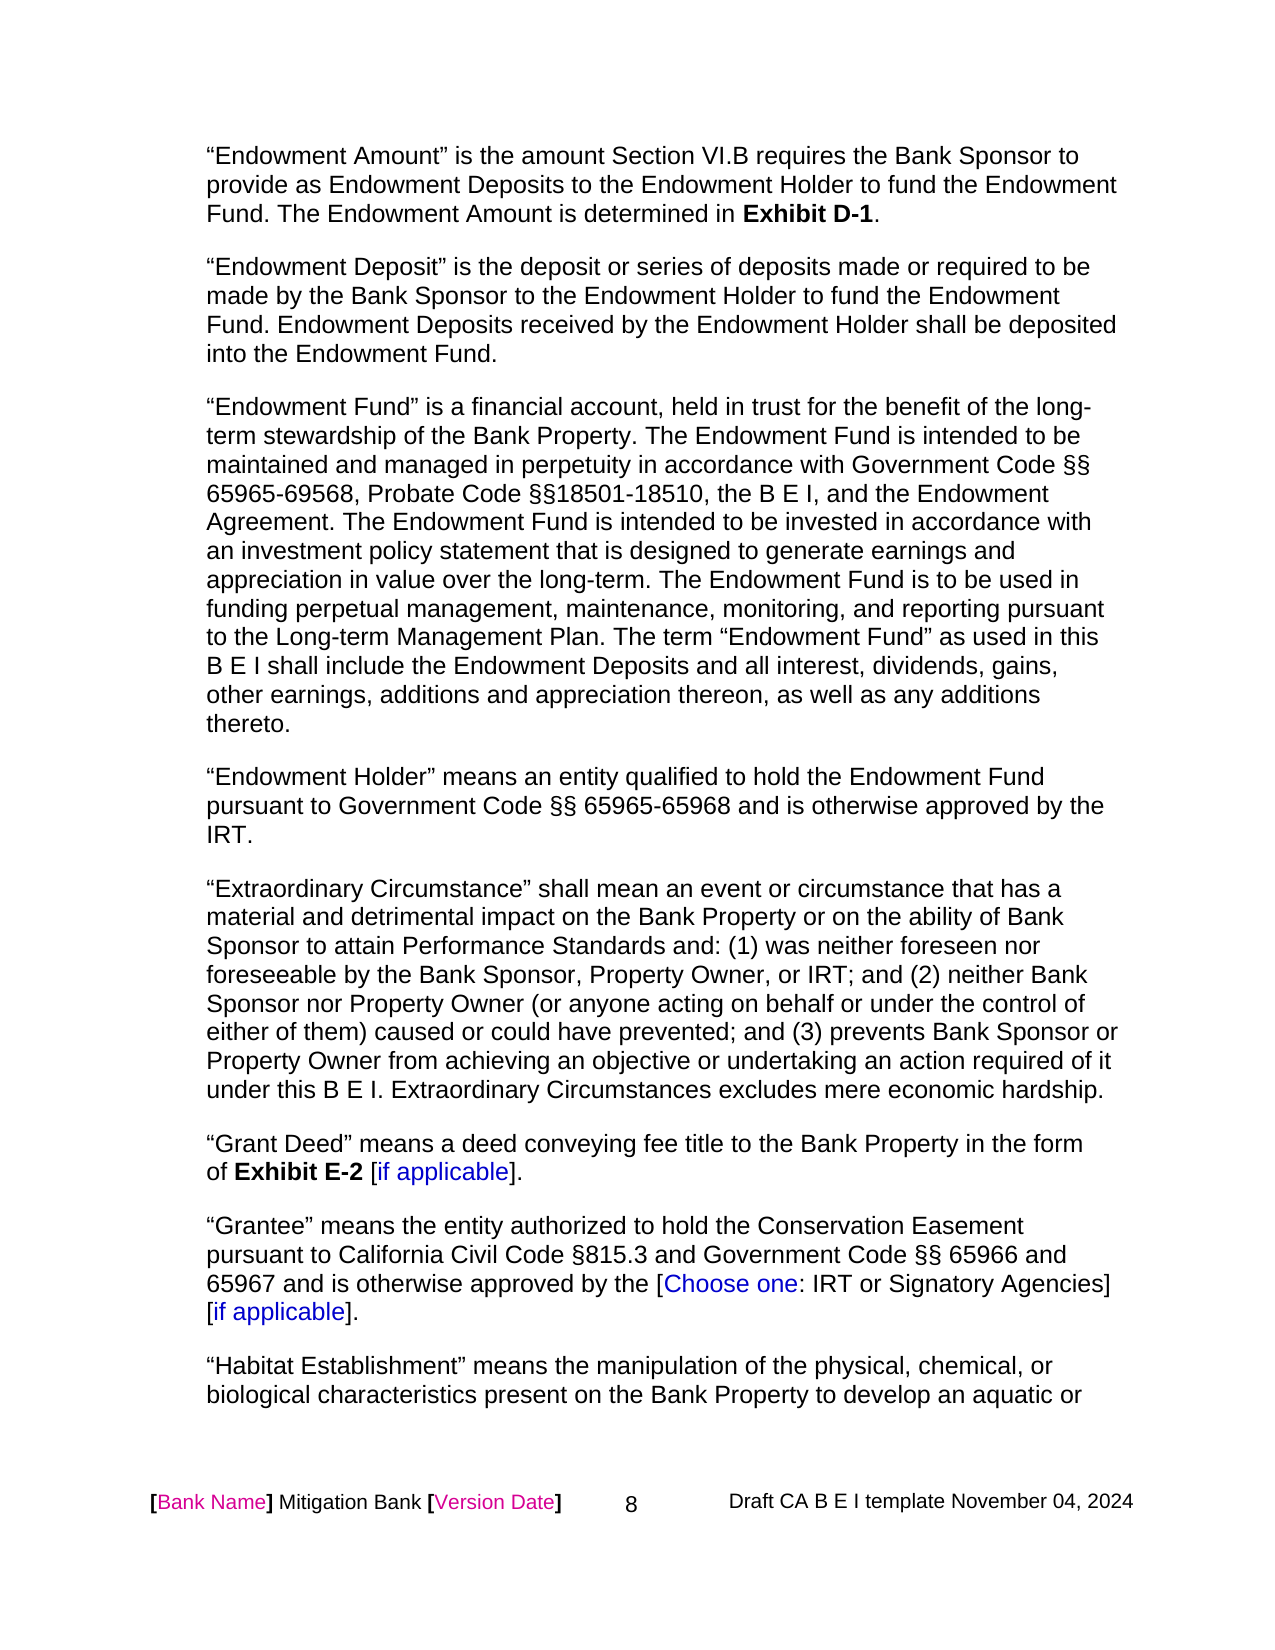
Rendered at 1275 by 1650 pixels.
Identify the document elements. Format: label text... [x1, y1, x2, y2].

text “Endowment Fund” is a financial account, held in trust for the benefit of the long- term stewardship of the Bank Property. The Endowment Fund is intended to be maintained and managed in perpetuity in accordance with Government Code §§ 65965-69568, Probate Code §§18501-18510, the B E I, and the Endowment Agreement. The Endowment Fund is intended to be invested in accordance with an investment policy statement that is designed to generate earnings and appreciation in value over the long-term. The Endowment Fund is to be used in funding perpetual management, maintenance, monitoring, and reporting pursuant to the Long-term Management Plan. The term “Endowment Fund” as used in this B E I shall include the Endowment Deposits and all interest, dividends, gains, other earnings, additions and appreciation thereon, as well as any additions thereto. [206, 392, 1106, 737]
text “Extraordinary Circumstance” shall mean an event or circumstance that has a material and detrimental impact on the Bank Property or on the ability of Bank Sponsor to attain Performance Standards and: (1) was neither foreseen nor foreseeable by the Bank Sponsor, Property Owner, or IRT; and (2) neither Bank Sponsor nor Property Owner (or anyone acting on behalf or under the control of either of them) caused or could have prevented; and (3) prevents Bank Sponsor or Property Owner from achieving an objective or undertaking an action required of it under this B E I. Extraordinary Circumstances excludes mere economic hardship. [206, 873, 1121, 1103]
text “Grant Deed” means a deed conveying fee title to the Bank Property in the form of Exhibit E-2 [if applicable]. [206, 1128, 1087, 1186]
text “Endowment Holder” means an entity qualified to hold the Endowment Fund pursuant to Government Code §§ 65965-65968 and is otherwise approved by the IRT. [206, 762, 1137, 848]
text “Endowment Amount” is the amount Section VI.B requires the Bank Sponsor to provide as Endowment Deposits to the Endowment Holder to fund the Endowment Fund. The Endowment Amount is determined in Exhibit D-1. [206, 141, 1137, 227]
text “Endowment Deposit” is the deposit or series of deposits made or required to be made by the Bank Sponsor to the Endowment Holder to fund the Endowment Fund. Endowment Deposits received by the Endowment Holder shall be deposited into the Endowment Fund. [206, 252, 1124, 367]
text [206, 1351, 1111, 1408]
text “Grantee” means the entity authorized to hold the Conservation Easement pursuant to California Civil Code §815.3 and Government Code §§ 65966 and 65967 and is otherwise approved by the [Choose one: IRT or Signatory Agencies] [if applicable]. [206, 1211, 1119, 1326]
